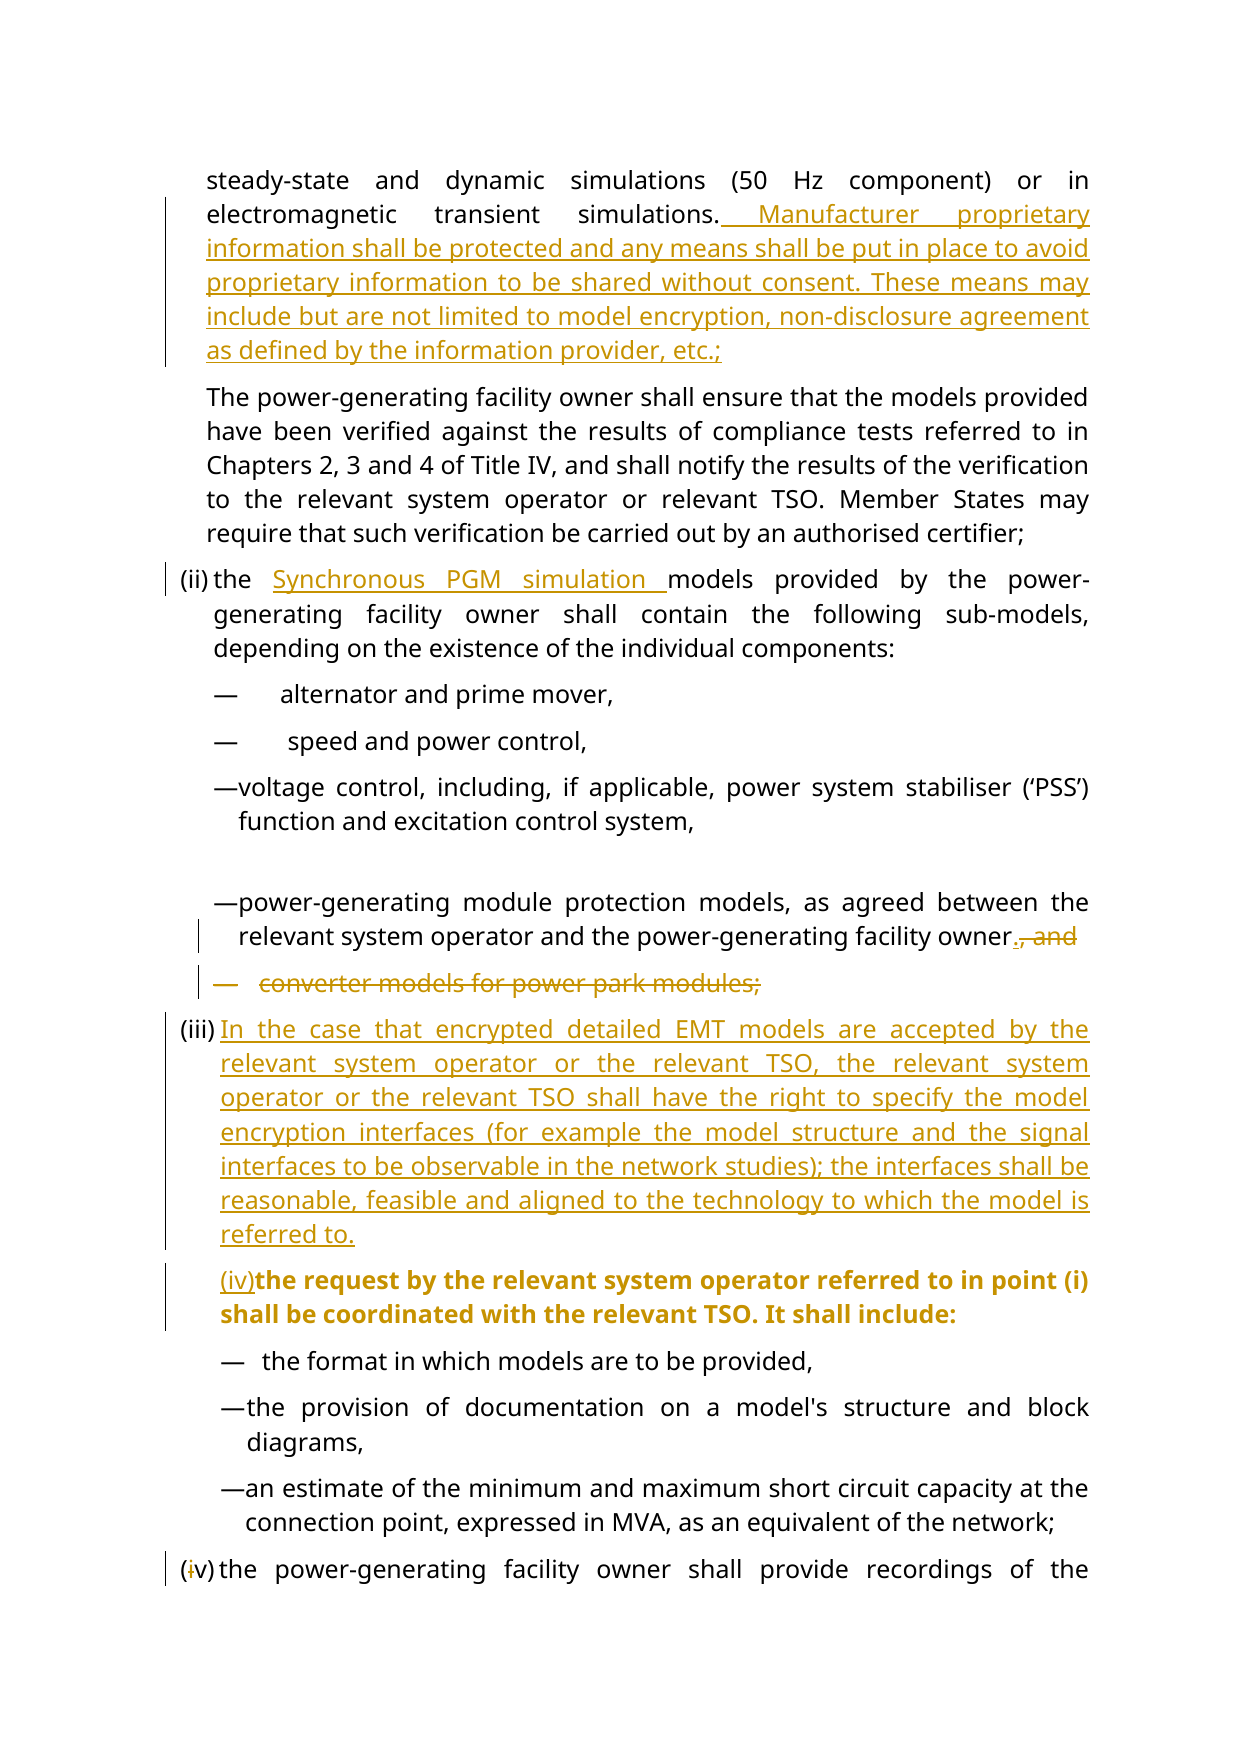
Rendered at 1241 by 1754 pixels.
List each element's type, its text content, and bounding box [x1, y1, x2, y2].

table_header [180, 150, 1090, 1586]
table_header (c) [150, 150, 180, 1586]
